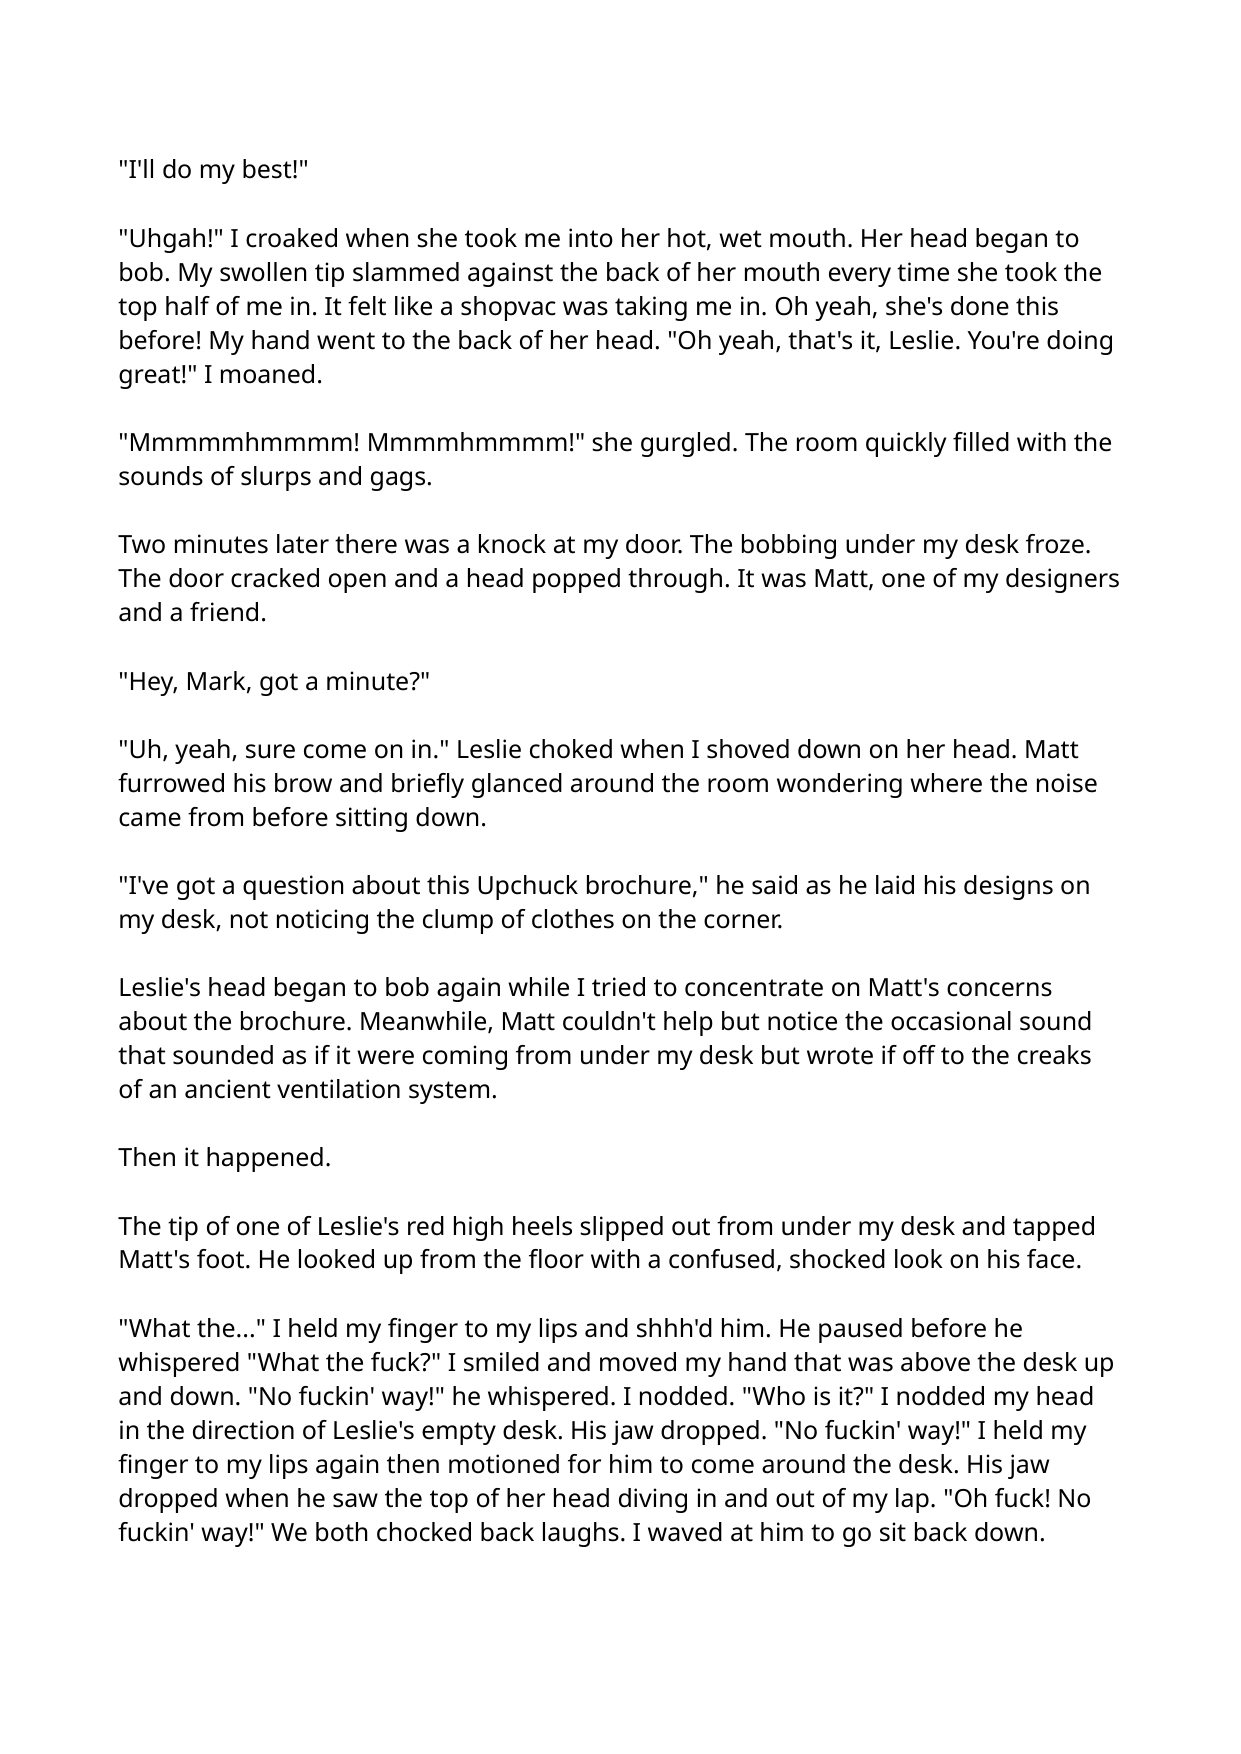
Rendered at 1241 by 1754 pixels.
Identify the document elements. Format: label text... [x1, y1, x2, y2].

text "Mmmmmhmmmm! Mmmmhmmmm!" she gurgled. The room quickly filled with the sounds of slurps and gags. [118, 425, 1122, 493]
text "I've got a question about this Upchuck brochure," he said as he laid his designs on my desk, not noticing the clump of clothes on the corner. [118, 867, 1122, 936]
text "I'll do my best!" [118, 152, 1122, 186]
text "Uh, yeah, sure come on in." Leslie choked when I shoved down on her head. Matt furrowed his brow and briefly glanced around the room wondering where the noise came from before sitting down. [118, 731, 1122, 833]
text Then it happened. [118, 1140, 1122, 1174]
text "Uhgah!" I croaked when she took me into her hot, wet mouth. Her head began to bob. My swollen tip slammed against the back of her mouth every time she took the top half of me in. It felt like a shopvac was taking me in. Oh yeah, she's done this before! My hand went to the back of her head. "Oh yeah, that's it, Leslie. You're doing great!" I moaned. [118, 220, 1122, 391]
text "Hey, Mark, got a minute?" [118, 663, 1122, 697]
text Two minutes later there was a knock at my door. The bobbing under my desk froze. The door cracked open and a head popped through. It was Matt, one of my designers and a friend. [118, 527, 1122, 629]
text Leslie's head began to bob again while I tried to concentrate on Matt's concerns about the brochure. Meanwhile, Matt couldn't help but notice the occasional sound that sounded as if it were coming from under my desk but wrote if off to the creaks of an ancient ventilation system. [118, 970, 1122, 1106]
text The tip of one of Leslie's red high heels slipped out from under my desk and tapped Matt's foot. He looked up from the floor with a confused, shocked look on his face. [118, 1208, 1122, 1276]
text "What the..." I held my finger to my lips and shhh'd him. He paused before he whispered "What the fuck?" I smiled and moved my hand that was above the desk up and down. "No fuckin' way!" he whispered. I nodded. "Who is it?" I nodded my head in the direction of Leslie's empty desk. His jaw dropped. "No fuckin' way!" I held my finger to my lips again then motioned for him to come around the desk. His jaw dropped when he saw the top of her head diving in and out of my lap. "Oh fuck! No fuckin' way!" We both chocked back laughs. I waved at him to go sit back down. [118, 1310, 1122, 1549]
